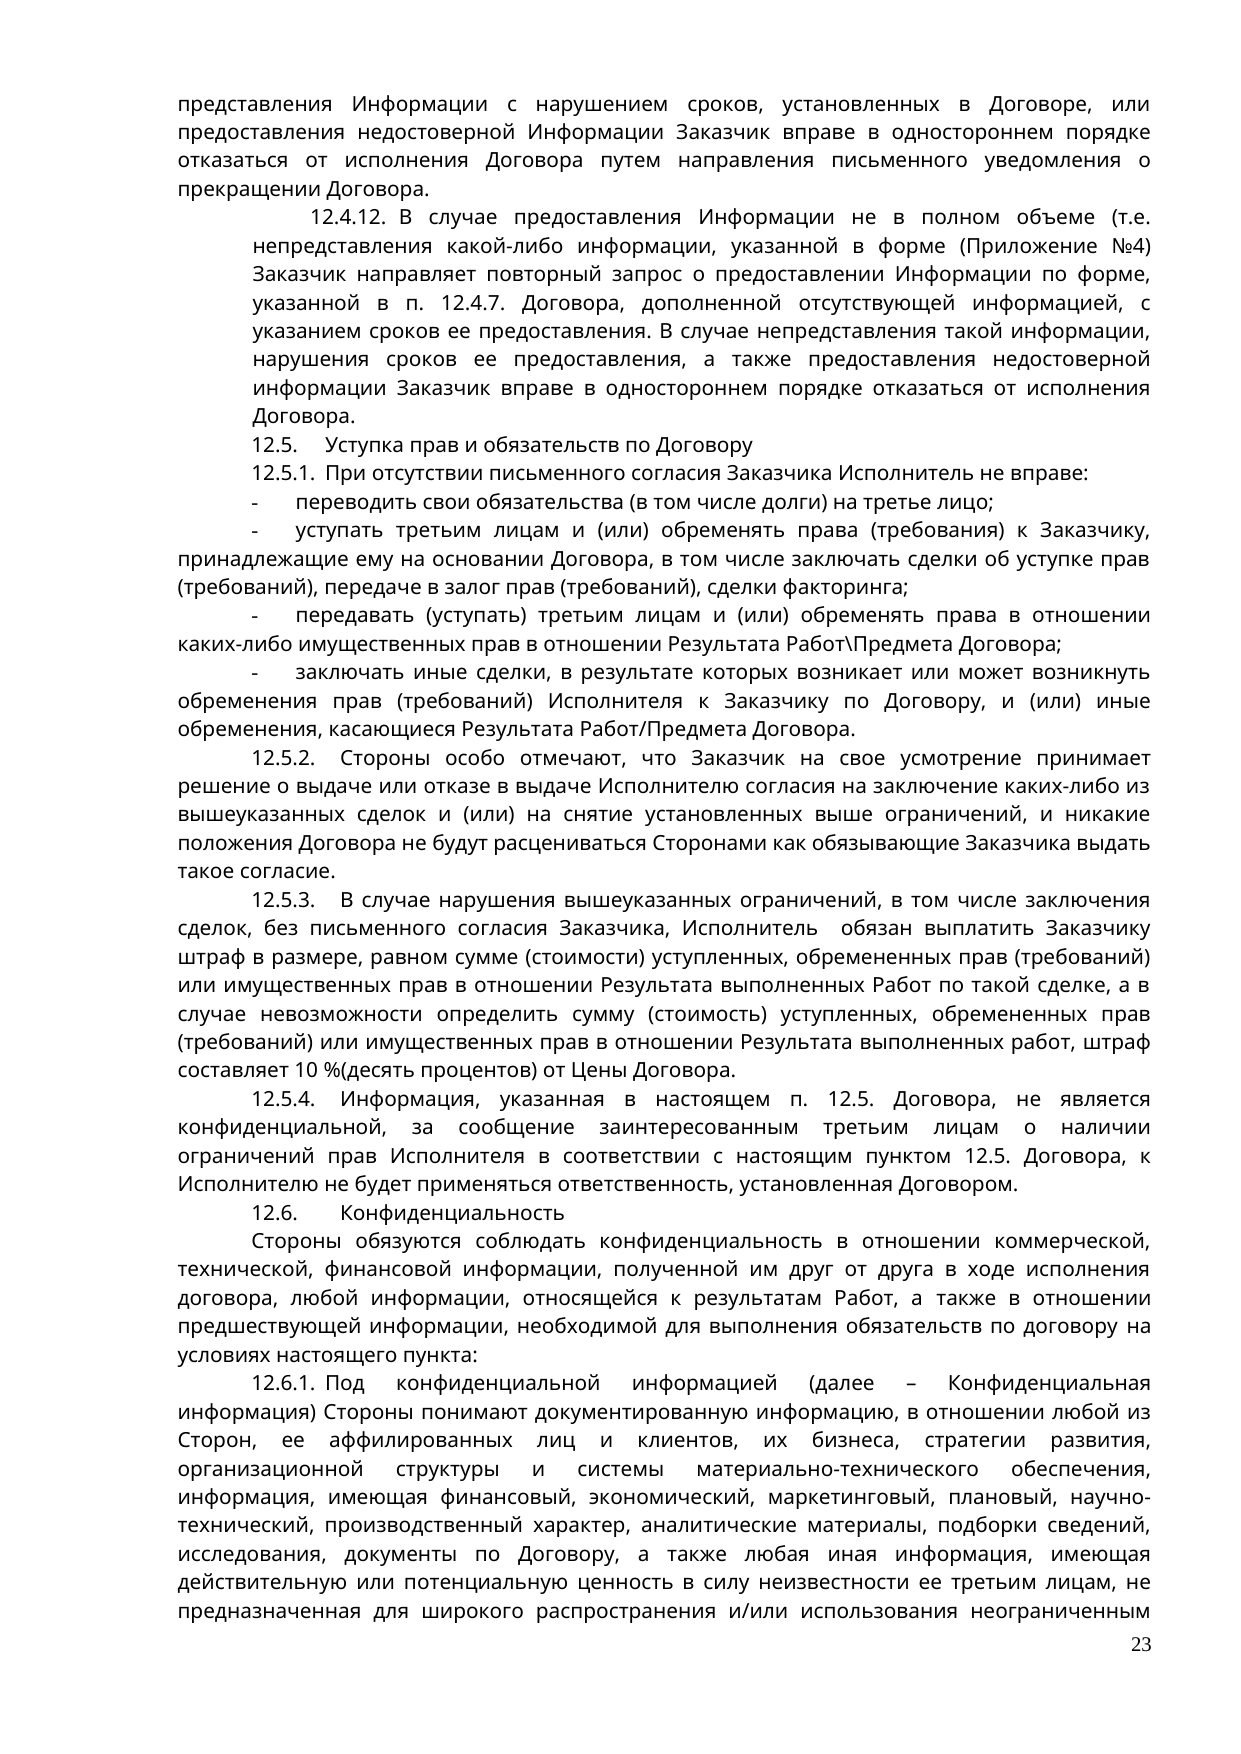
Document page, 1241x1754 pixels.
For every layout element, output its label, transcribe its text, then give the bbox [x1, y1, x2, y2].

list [177, 1368, 1152, 1624]
list Информация, указанная в настоящем п. 12.5. Договора, не является конфиденциальной, за сообщение заинтересованным третьим лицам о наличии ограничений прав Исполнителя в соответствии с настоящим пунктом 12.5. Договора, к Исполнителю не будет применяться ответственность, установленная Договором. [177, 1084, 1152, 1198]
list заключать иные сделки, в результате которых возникает или может возникнуть обременения прав (требований) Исполнителя к Заказчику по Договору, и (или) иные обременения, касающиеся Результата Работ/Предмета Договора. [177, 657, 1152, 743]
list В случае предоставления Информации не в полном объеме (т.е. непредставления какой-либо информации, указанной в форме (Приложение №4) Заказчик направляет повторный запрос о предоставлении Информации по форме, указанной в п. 12.4.7. Договора, дополненной отсутствующей информацией, с указанием сроков ее предоставления. В случае непредставления такой информации, нарушения сроков ее предоставления, а также предоставления недостоверной информации Заказчик вправе в одностороннем порядке отказаться от исполнения Договора. [252, 202, 1152, 430]
list Конфиденциальность [177, 1198, 1152, 1226]
list переводить свои обязательства (в том числе долги) на третье лицо; [177, 487, 1152, 515]
list Стороны особо отмечают, что Заказчик на свое усмотрение принимает решение о выдаче или отказе в выдаче Исполнителю согласия на заключение каких-либо из вышеуказанных сделок и (или) на снятие установленных выше ограничений, и никакие положения Договора не будут расцениваться Сторонами как обязывающие Заказчика выдать такое согласие. [177, 743, 1152, 885]
list передавать (уступать) третьим лицам и (или) обременять права в отношении каких-либо имущественных прав в отношении Результата Работ\Предмета Договора; [177, 601, 1152, 657]
list В случае нарушения вышеуказанных ограничений, в том числе заключения сделок, без письменного согласия Заказчика, Исполнитель обязан выплатить Заказчику штраф в размере, равном сумме (стоимости) уступленных, обремененных прав (требований) или имущественных прав в отношении Результата выполненных Работ по такой сделке, а в случае невозможности определить сумму (стоимость) уступленных, обремененных прав (требований) или имущественных прав в отношении Результата выполненных работ, штраф составляет 10 %(десять процентов) от Цены Договора. [177, 885, 1152, 1084]
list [177, 89, 1152, 202]
list Стороны обязуются соблюдать конфиденциальность в отношении коммерческой, технической, финансовой информации, полученной им друг от друга в ходе исполнения договора, любой информации, относящейся к результатам Работ, а также в отношении предшествующей информации, необходимой для выполнения обязательств по договору на условиях настоящего пункта: [177, 1226, 1152, 1368]
list При отсутствии письменного согласия Заказчика Исполнитель не вправе: [177, 458, 1152, 487]
list уступать третьим лицам и (или) обременять права (требования) к Заказчику, принадлежащие ему на основании Договора, в том числе заключать сделки об уступке прав (требований), передаче в залог прав (требований), сделки факторинга; [177, 515, 1152, 601]
list Уступка прав и обязательств по Договору [177, 430, 1152, 458]
